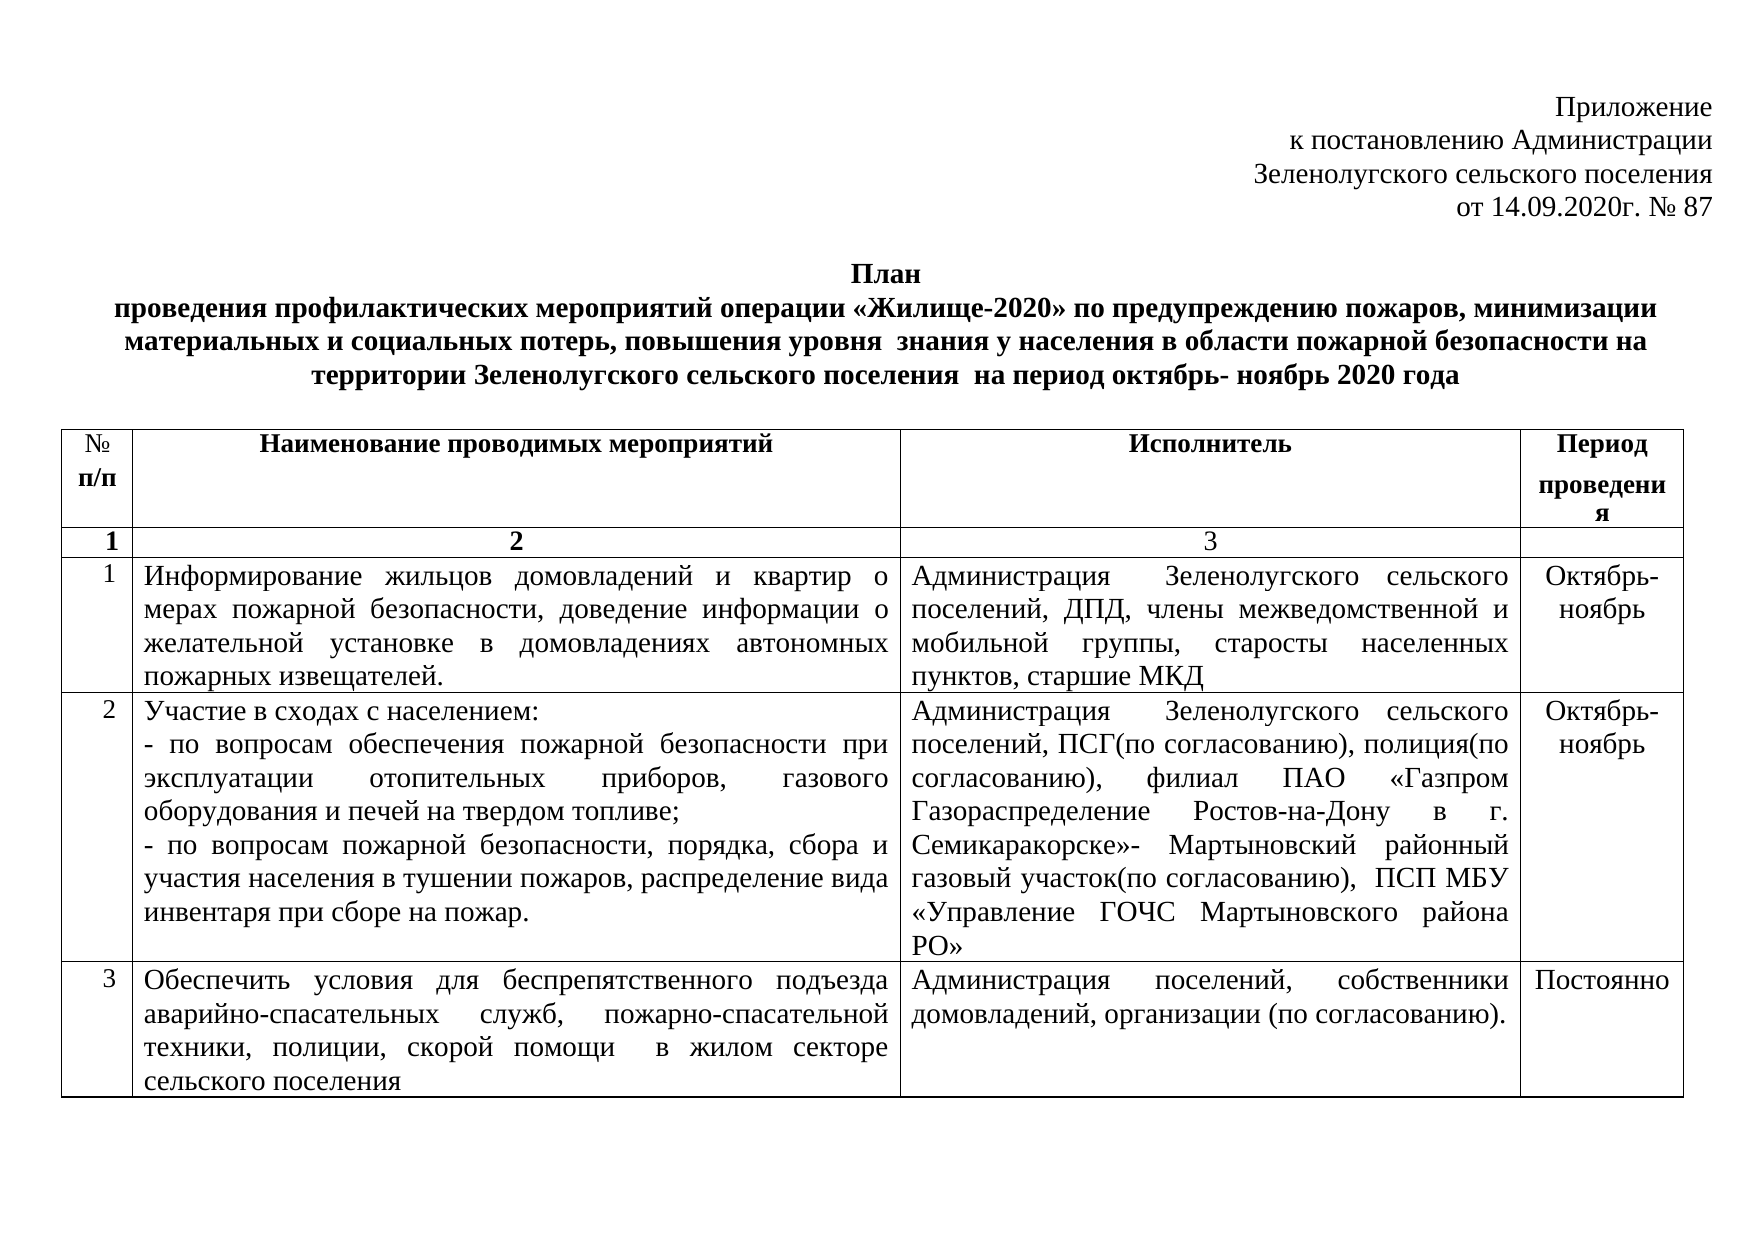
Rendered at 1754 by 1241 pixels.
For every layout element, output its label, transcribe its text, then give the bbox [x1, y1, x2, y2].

table_cell Октябрь-ноябрь [1521, 558, 1683, 692]
text Зеленолугского сельского поселения [59, 156, 1713, 189]
text проведения профилактических мероприятий операции «Жилище-2020» по предупреждению пожаров, минимизации материальных и социальных потерь, повышения уровня знания у населения в области пожарной безопасности на территории Зеленолугского сельского поселения на период октябрь- ноябрь 2020 года [59, 290, 1713, 391]
text от 14.09.2020г. № 87 [59, 189, 1713, 223]
table_cell Обеспечить условия для беспрепятственного подъезда аварийно-спасательных служб, пожарно-спасательной техники, полиции, скорой помощи в жилом секторе сельского поселения [133, 962, 900, 1096]
table_cell 1 [62, 558, 132, 692]
table_header Исполнитель [901, 430, 1520, 527]
table_cell 2 [62, 693, 132, 961]
table_cell Администрация поселений, собственники домовладений, организации (по согласованию). [901, 962, 1520, 1096]
table_cell [1521, 528, 1683, 557]
table_cell Администрация Зеленолугского сельского поселений, ДПД, члены межведомственной и мобильной группы, старосты населенных пунктов, старшие МКД [1204, 558, 1520, 692]
text к постановлению Администрации [59, 122, 1713, 156]
table_cell 3 [62, 962, 132, 1096]
table_cell Участие в сходах с населением: - по вопросам обеспечения пожарной безопасности при эксплуатации отопительных приборов, газового оборудования и печей на твердом топливе; - по вопросам пожарной безопасности, порядка, сбора и участия населения в тушении пожаров, распределение вида инвентаря при сборе на пожар. [133, 693, 900, 961]
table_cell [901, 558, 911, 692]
table_cell 1 [62, 528, 132, 557]
table_cell Постоянно [1521, 962, 1683, 1096]
table_header № п/п [62, 430, 132, 527]
table_cell 3 [901, 528, 1520, 557]
text План [59, 256, 1713, 290]
table_cell Администрация Зеленолугского сельского поселений, ПСГ(по согласованию), полиция(по согласованию), филиал ПАО «Газпром Газораспределение Ростов-на-Дону в г. Семикаракорске»- Мартыновский районный газовый участок(по согласованию), ПСП МБУ «Управление ГОЧС Мартыновского района РО» [901, 693, 1520, 961]
table_cell Октябрь-ноябрь [1521, 693, 1683, 961]
table_cell Информирование жильцов домовладений и квартир о мерах пожарной безопасности, доведение информации о желательной установке в домовладениях автономных пожарных извещателей. [133, 558, 900, 692]
table_header Период проведения [1521, 430, 1683, 527]
table_cell 2 [133, 528, 900, 557]
text Приложение [59, 89, 1713, 122]
table_header Наименование проводимых мероприятий [133, 430, 900, 527]
